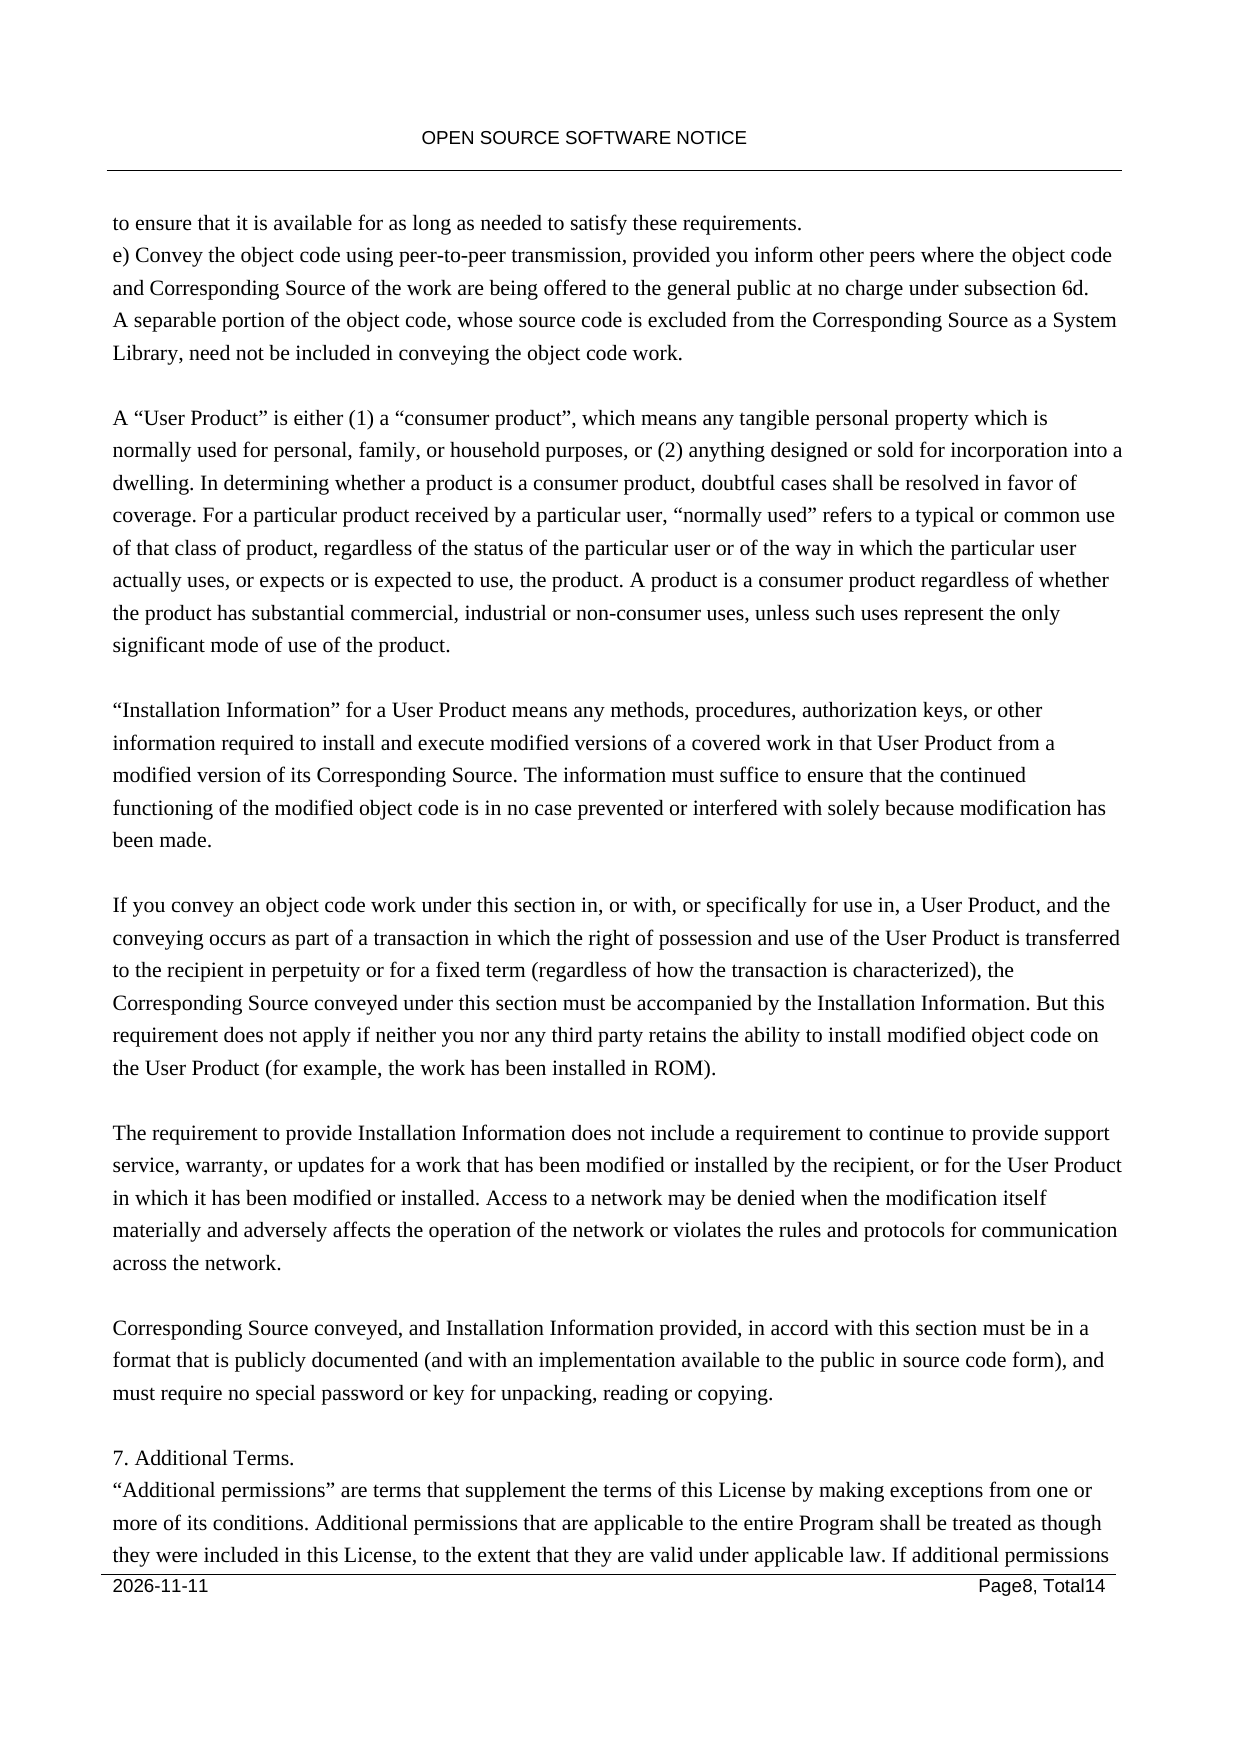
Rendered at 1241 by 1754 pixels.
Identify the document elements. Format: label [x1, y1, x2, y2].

text [112, 206, 1128, 1571]
